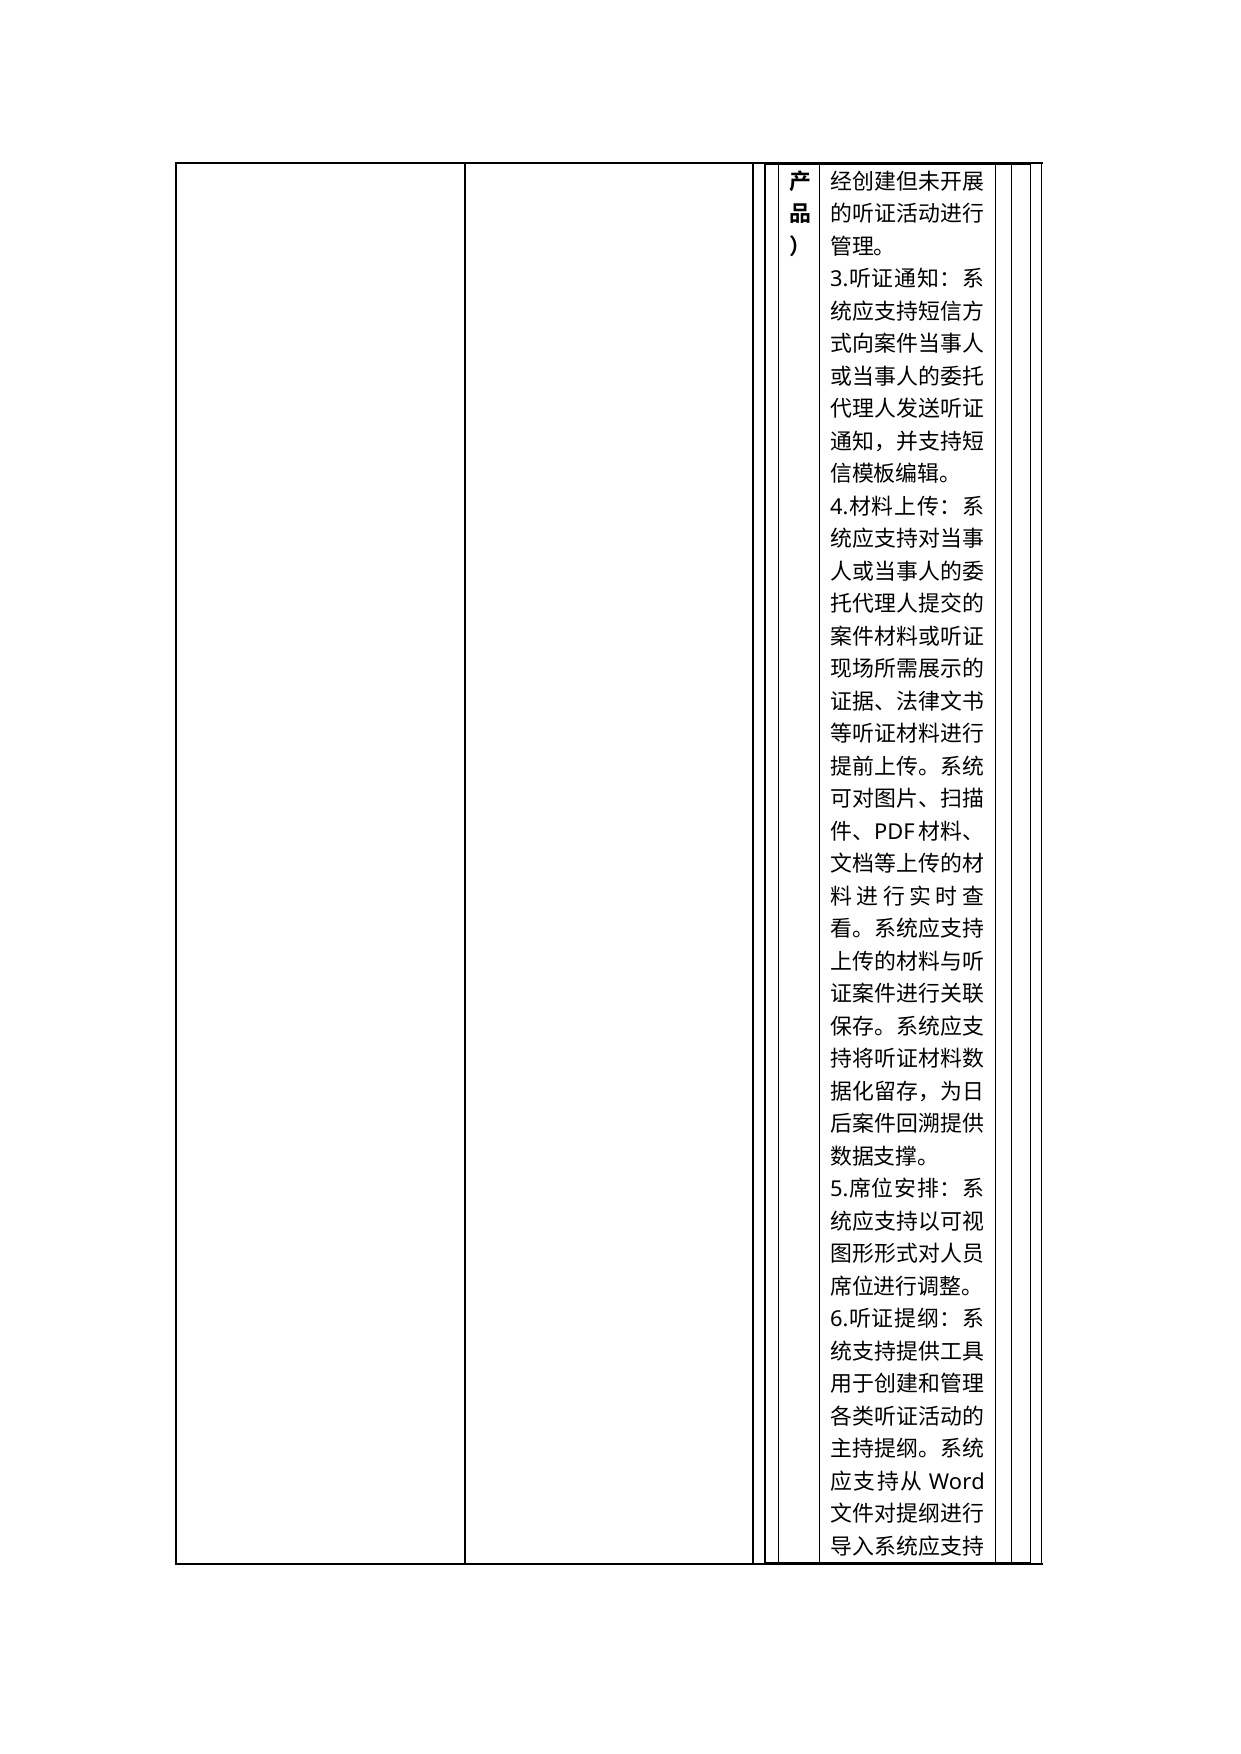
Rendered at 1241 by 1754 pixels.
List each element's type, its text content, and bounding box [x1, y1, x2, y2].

table_cell [177, 164, 464, 1563]
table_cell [996, 165, 1011, 1562]
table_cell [779, 165, 819, 1562]
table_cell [1012, 165, 1030, 1562]
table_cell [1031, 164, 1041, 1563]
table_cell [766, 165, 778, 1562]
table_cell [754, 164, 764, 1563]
table_cell 1 [466, 164, 752, 1563]
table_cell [820, 165, 995, 1562]
